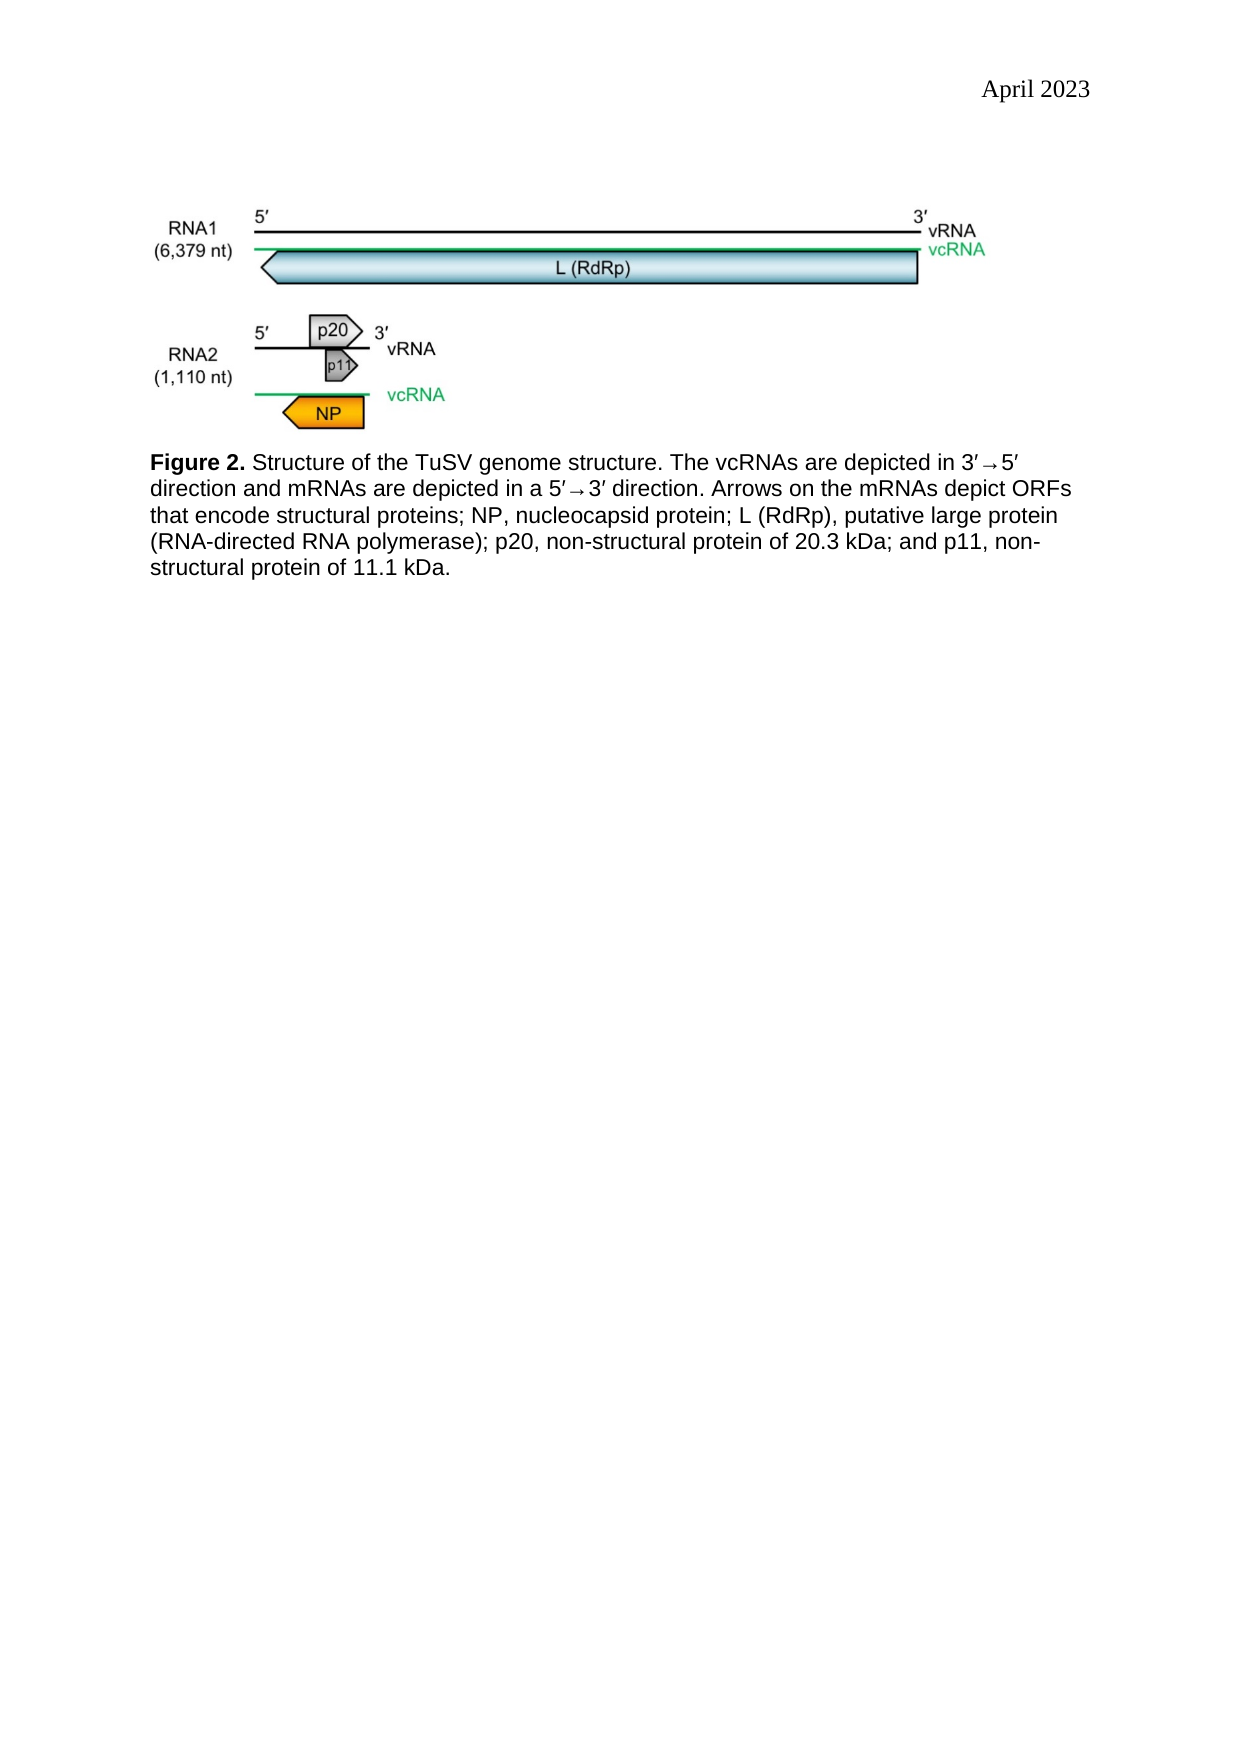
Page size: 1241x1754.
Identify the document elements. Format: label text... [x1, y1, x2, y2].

picture [150, 203, 991, 437]
text Figure 2. Structure of the TuSV genome structure. The vcRNAs are depicted in 3′→5′ direction and mRNAs are depicted in a 5′→3′ direction. Arrows on the mRNAs depict ORFs that encode structural proteins; NP, nucleocapsid protein; L (RdRp), putative large protein (RNA-directed RNA polymerase); p20, non-structural protein of 20.3 kDa; and p11, non-structural protein of 11.1 kDa. [150, 449, 1090, 581]
